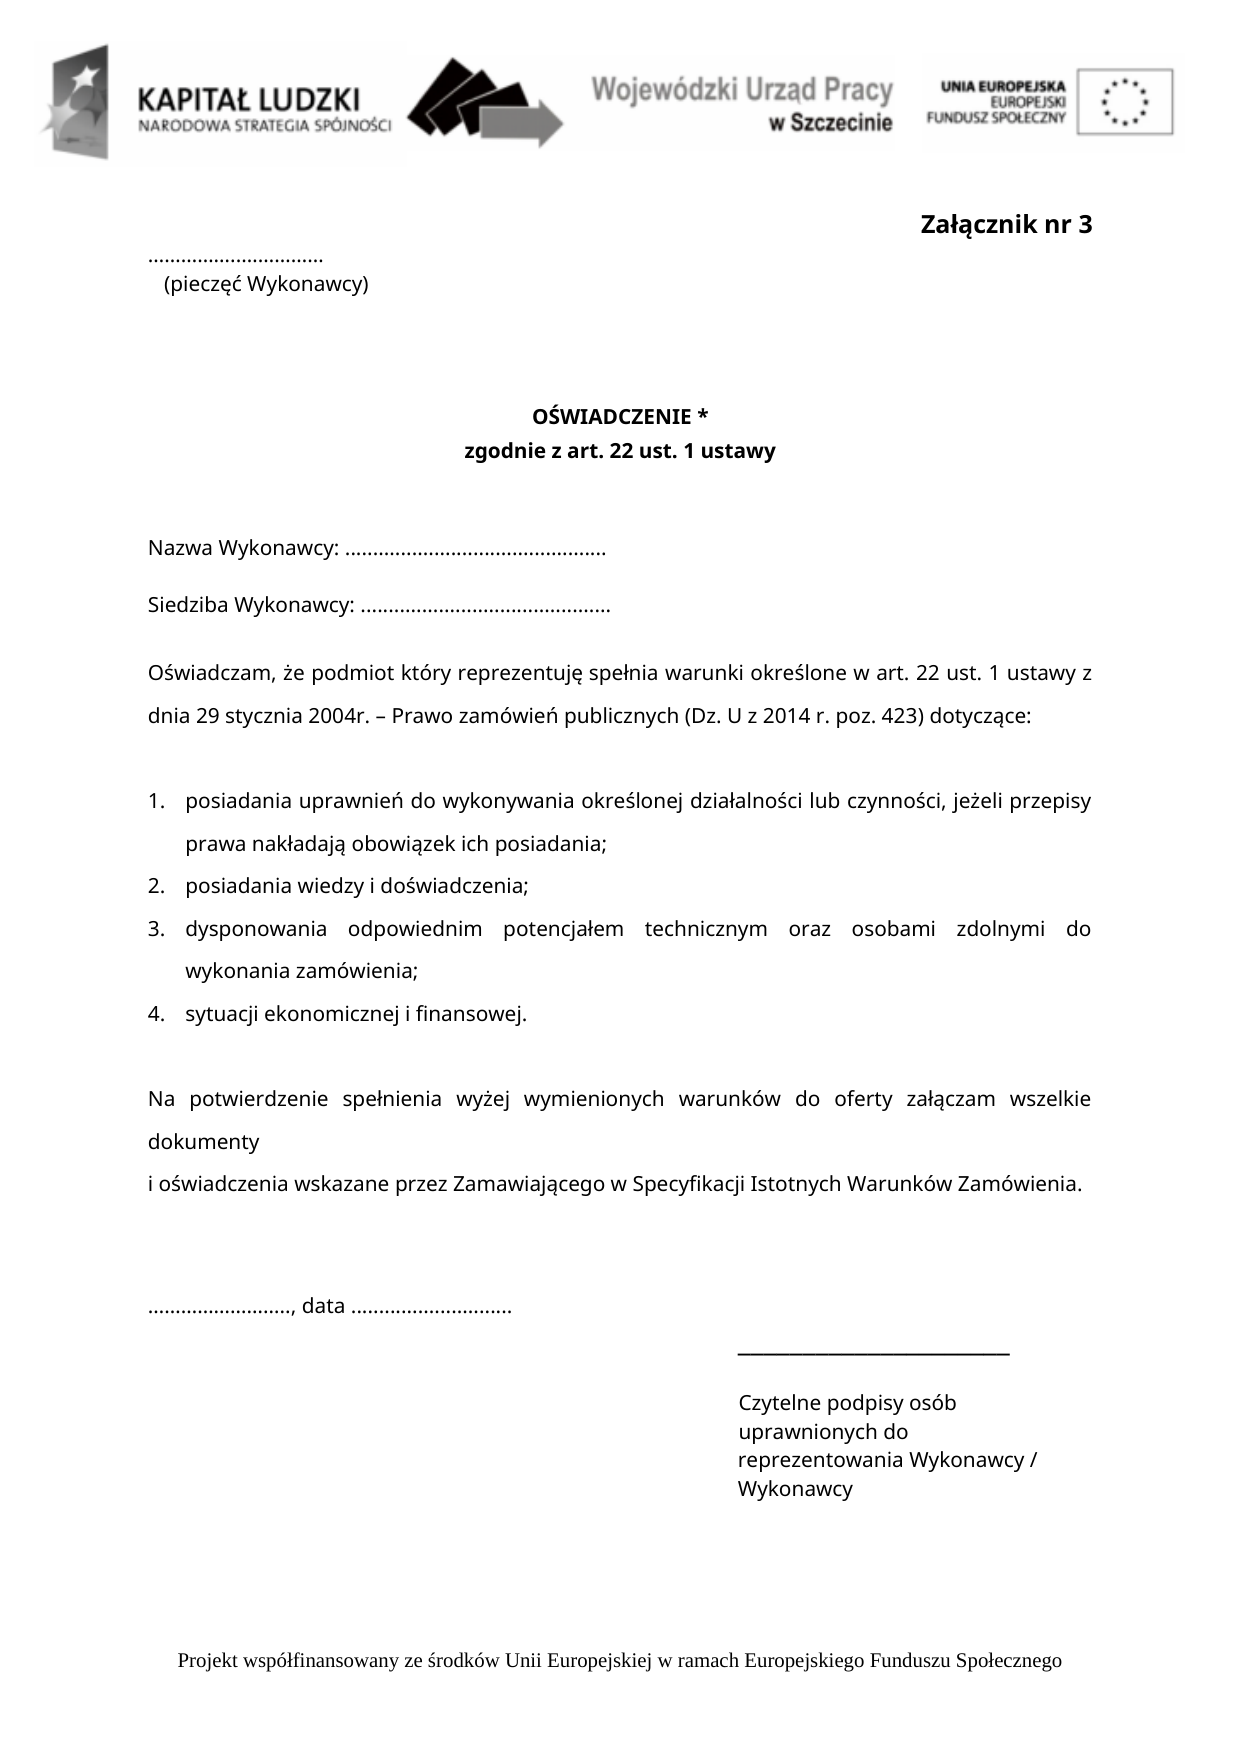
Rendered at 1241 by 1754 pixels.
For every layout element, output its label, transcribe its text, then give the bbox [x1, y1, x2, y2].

text Czytelne podpisy osób uprawnionych do [738, 1388, 1093, 1445]
list dysponowania odpowiednim potencjałem technicznym oraz osobami zdolnymi do wykonania zamówienia; [148, 914, 1093, 985]
list posiadania wiedzy i doświadczenia; [148, 871, 1093, 900]
text OŚWIADCZENIE * [148, 402, 1093, 430]
list posiadania uprawnień do wykonywania określonej działalności lub czynności, jeżeli przepisy prawa nakładają obowiązek ich posiadania; [148, 786, 1093, 857]
text Na potwierdzenie spełnienia wyżej wymienionych warunków do oferty załączam wszelkie dokumenty i oświadczenia wskazane przez Zamawiającego w Specyfikacji Istotnych Warunków Zamówienia. [148, 1084, 1093, 1198]
text …………………….., data ............................. [148, 1291, 1093, 1320]
text zgodnie z art. 22 ust. 1 ustawy [148, 437, 1093, 465]
text Siedziba Wykonawcy: ............................................. [148, 590, 1093, 618]
text Nazwa Wykonawcy: ............................................... [148, 533, 1093, 562]
text _____________________ [664, 1320, 1093, 1359]
text Oświadczam, że podmiot który reprezentuję spełnia warunki określone w art. 22 ust. 1 ustawy z dnia 29 stycznia 2004r. – Prawo zamówień publicznych (Dz. U z 2014 r. poz. 423) dotyczące: [148, 658, 1093, 729]
text reprezentowania Wykonawcy / Wykonawcy [738, 1445, 1093, 1502]
text (pieczęć Wykonawcy) [148, 269, 1093, 297]
text ……………..…………… [148, 241, 1093, 269]
list sytuacji ekonomicznej i finansowej. [148, 999, 1093, 1027]
text Załącznik nr 3 [148, 207, 1093, 241]
